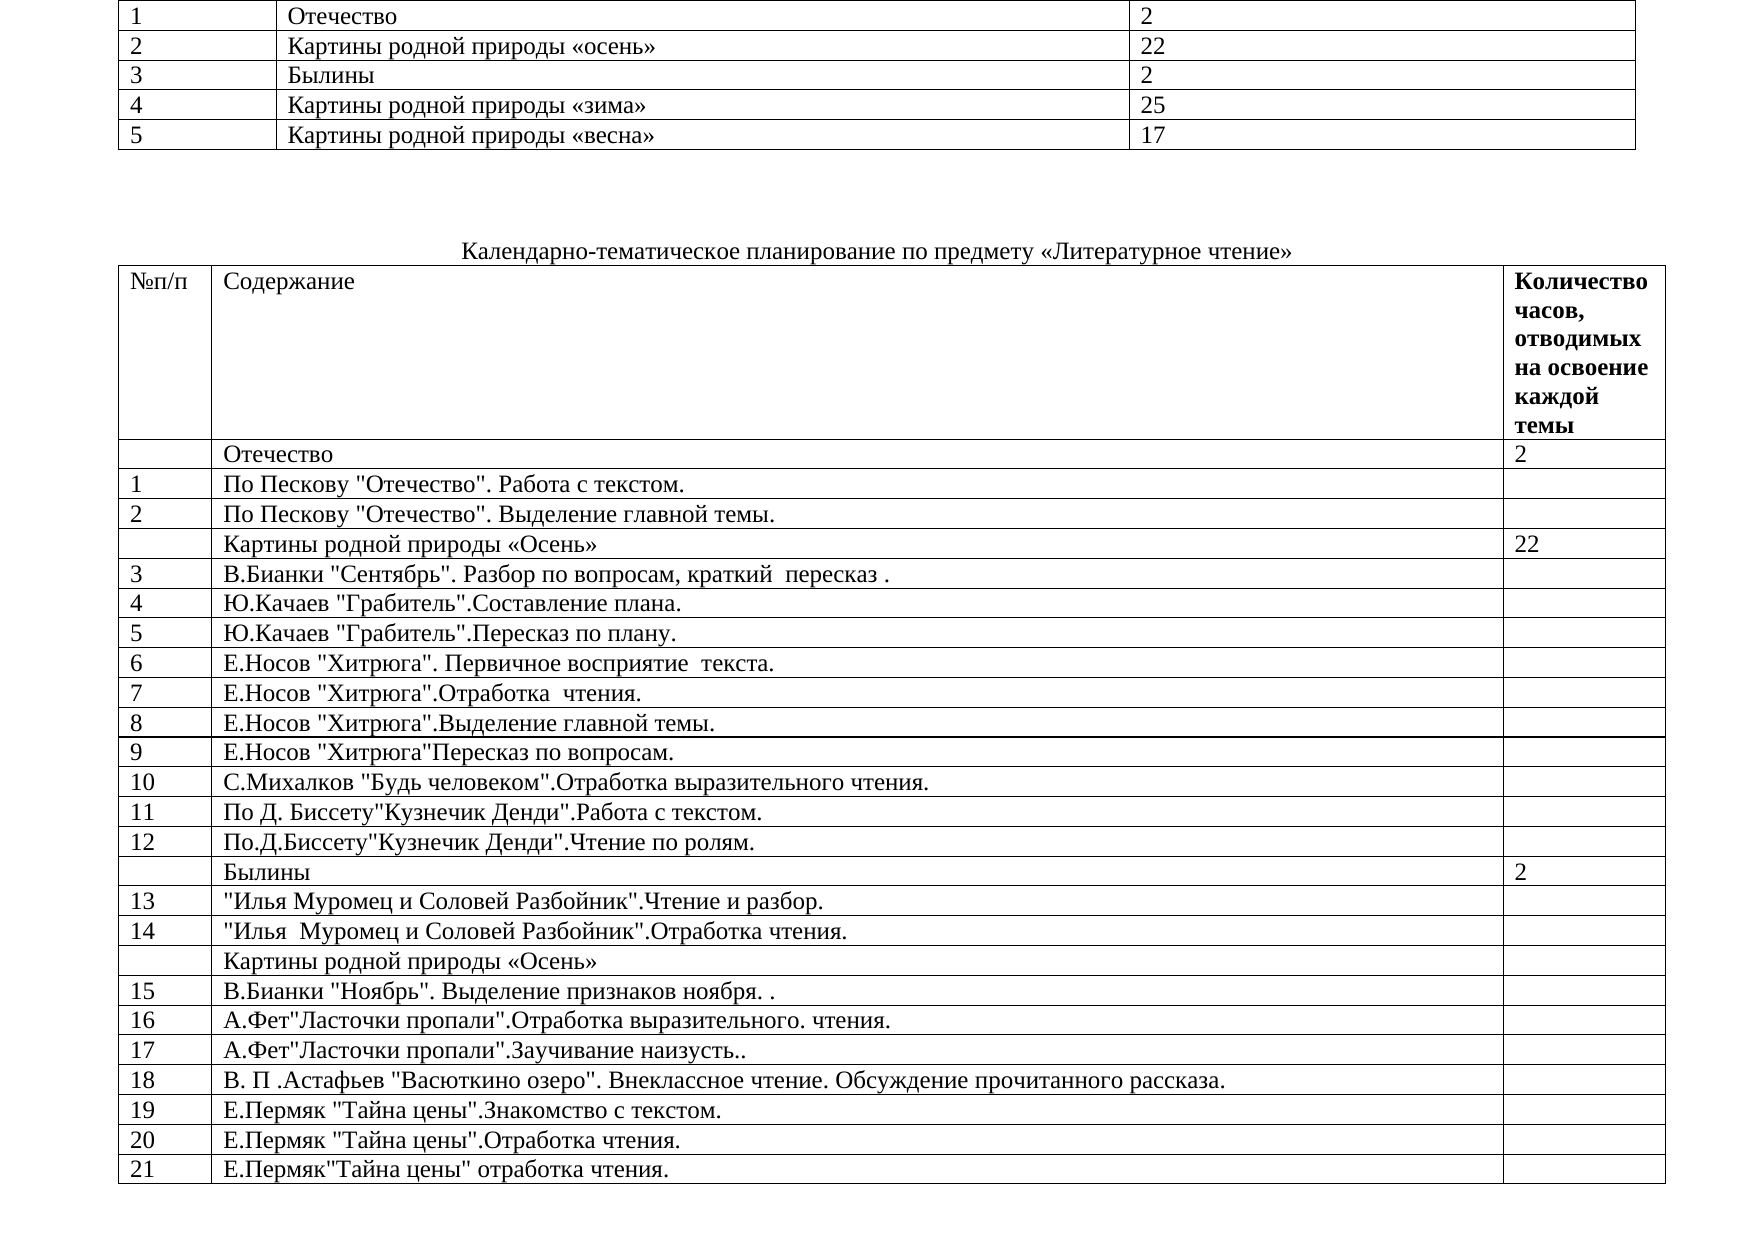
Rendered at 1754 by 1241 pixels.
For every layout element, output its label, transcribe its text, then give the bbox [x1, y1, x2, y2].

table_cell [1504, 738, 1665, 766]
table_cell 2 [119, 499, 211, 528]
table_cell Картины родной природы «осень» [277, 31, 1129, 59]
table_cell Е.Пермяк "Тайна цены".Знакомство с текстом. [212, 1095, 1503, 1124]
table_cell [1504, 678, 1665, 707]
table_header Содержание [212, 266, 1503, 438]
table_cell [1504, 469, 1665, 498]
table_cell [1504, 1095, 1665, 1124]
table_cell 7 [119, 678, 211, 707]
table_cell А.Фет"Ласточки пропали".Заучивание наизусть.. [212, 1035, 1503, 1064]
table_cell [1504, 976, 1665, 1004]
table_cell [1504, 499, 1665, 528]
table_cell 5 [119, 120, 276, 149]
table_cell В. П .Астафьев "Васюткино озеро". Внеклассное чтение. Обсуждение прочитанного рассказа. [212, 1065, 1503, 1094]
table_cell 17 [1130, 120, 1635, 149]
table_cell 1 [119, 1, 276, 30]
table_cell [1504, 1006, 1665, 1034]
table_cell 3 [119, 61, 276, 89]
table_cell 19 [119, 1095, 211, 1124]
table_cell 16 [119, 1006, 211, 1034]
table_cell Е.Носов "Хитрюга".Отработка чтения. [212, 678, 1503, 707]
table_cell [119, 440, 211, 468]
table_cell Е.Пермяк "Тайна цены".Отработка чтения. [212, 1125, 1503, 1153]
table_cell [1504, 886, 1665, 915]
table_cell 2 [1504, 857, 1665, 885]
table_cell В.Бианки "Сентябрь". Разбор по вопросам, краткий пересказ . [212, 559, 1503, 587]
table_cell По.Д.Биссету"Кузнечик Денди".Чтение по ролям. [212, 827, 1503, 856]
table_cell Ю.Качаев "Грабитель".Составление плана. [212, 589, 1503, 617]
table_cell [119, 857, 211, 885]
table_cell Отечество [277, 1, 1129, 30]
table_cell С.Михалков "Будь человеком".Отработка выразительного чтения. [212, 767, 1503, 796]
table_cell Картины родной природы «весна» [277, 120, 1129, 149]
table_cell [1504, 708, 1665, 736]
table_cell 22 [1130, 31, 1635, 59]
table_cell По Пескову "Отечество". Работа с текстом. [212, 469, 1503, 498]
table_cell Картины родной природы «зима» [277, 90, 1129, 119]
table_cell 15 [119, 976, 211, 1004]
table_cell 2 [1130, 1, 1635, 30]
table_cell Е.Пермяк"Тайна цены" отработка чтения. [212, 1155, 1503, 1183]
table_cell 21 [119, 1155, 211, 1183]
table_cell Отечество [212, 440, 1503, 468]
table_cell 3 [119, 559, 211, 587]
table_header №п/п [119, 266, 211, 438]
table_cell Былины [212, 857, 1503, 885]
table_cell [1504, 767, 1665, 796]
table_cell [1504, 946, 1665, 975]
table_cell Е.Носов "Хитрюга"Пересказ по вопросам. [212, 738, 1503, 766]
table_header Количество часов, отводимых на освоение каждой темы [1504, 266, 1665, 438]
table_cell 14 [119, 916, 211, 945]
table_cell [1504, 1155, 1665, 1183]
table_cell 1 [119, 469, 211, 498]
table_cell [1504, 1065, 1665, 1094]
table_cell 4 [119, 90, 276, 119]
table_cell 2 [1504, 440, 1665, 468]
table_cell 2 [1130, 61, 1635, 89]
table_cell 18 [119, 1065, 211, 1094]
table_cell По Пескову "Отечество". Выделение главной темы. [212, 499, 1503, 528]
table_cell 13 [119, 886, 211, 915]
table_cell "Илья Муромец и Соловей Разбойник".Отработка чтения. [212, 916, 1503, 945]
table_cell 20 [119, 1125, 211, 1153]
table_cell А.Фет"Ласточки пропали".Отработка выразительного. чтения. [212, 1006, 1503, 1034]
text Календарно-тематическое планирование по предмету «Литературное чтение» [118, 236, 1636, 265]
table_cell [1504, 827, 1665, 856]
table_cell 17 [119, 1035, 211, 1064]
table_cell 12 [119, 827, 211, 856]
table_cell [1504, 559, 1665, 587]
table_cell Е.Носов "Хитрюга". Первичное восприятие текста. [212, 648, 1503, 677]
table_cell [1504, 1035, 1665, 1064]
table_cell [119, 529, 211, 558]
table_cell 22 [1504, 529, 1665, 558]
table_cell [1504, 618, 1665, 647]
table_cell [1504, 797, 1665, 826]
table_cell 8 [119, 708, 211, 736]
table_cell 11 [119, 797, 211, 826]
table_cell 6 [119, 648, 211, 677]
table_cell В.Бианки "Ноябрь". Выделение признаков ноября. . [212, 976, 1503, 1004]
table_cell По Д. Биссету"Кузнечик Денди".Работа с текстом. [212, 797, 1503, 826]
table_cell Картины родной природы «Осень» [212, 946, 1503, 975]
table_cell [1504, 1125, 1665, 1153]
table_cell [1504, 916, 1665, 945]
table_cell [119, 946, 211, 975]
table_cell 4 [119, 589, 211, 617]
table_cell 10 [119, 767, 211, 796]
table_cell 2 [119, 31, 276, 59]
table_cell Е.Носов "Хитрюга".Выделение главной темы. [212, 708, 1503, 736]
table_cell [1504, 648, 1665, 677]
table_cell Былины [277, 61, 1129, 89]
table_cell Картины родной природы «Осень» [212, 529, 1503, 558]
table_cell 5 [119, 618, 211, 647]
table_cell [1504, 589, 1665, 617]
table_cell "Илья Муромец и Соловей Разбойник".Чтение и разбор. [212, 886, 1503, 915]
table_cell 9 [119, 738, 211, 766]
table_cell 25 [1130, 90, 1635, 119]
table_cell Ю.Качаев "Грабитель".Пересказ по плану. [212, 618, 1503, 647]
